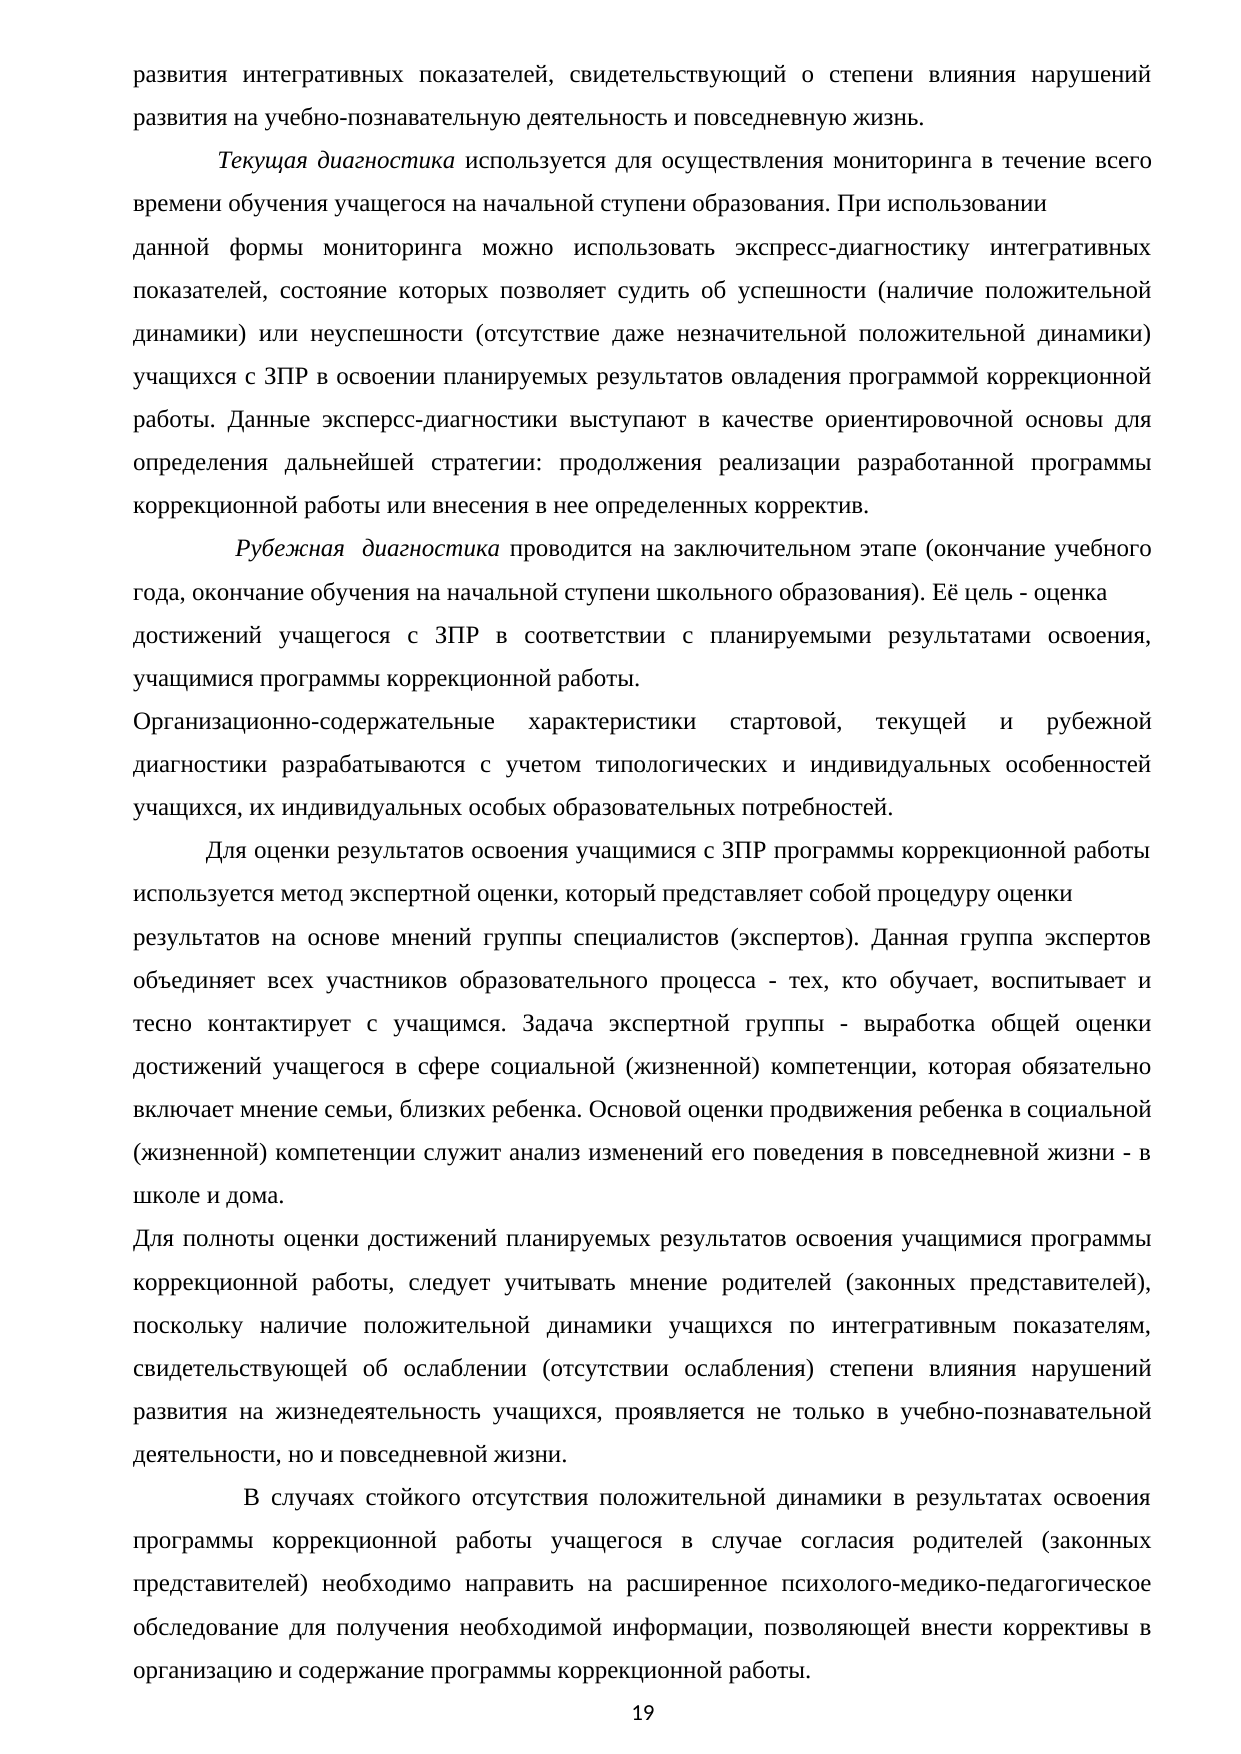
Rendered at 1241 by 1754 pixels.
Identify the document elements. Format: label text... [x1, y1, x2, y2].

text результатов на основе мнений группы специалистов (экспертов). Данная группа экспертов объединяет всех участников образовательного процесса - тех, кто обучает, воспитывает и тесно контактирует с учащимся. Задача экспертной группы - выработка общей оценки достижений учащегося в сфере социальной (жизненной) компетенции, которая обязательно включает мнение семьи, близких ребенка. Основой оценки продвижения ребенка в социальной (жизненной) компетенции служит анализ изменений его поведения в повседневной жизни - в школе и дома. [133, 922, 1152, 1209]
text Организационно-содержательные характеристики стартовой, текущей и рубежной диагностики разрабатываются с учетом типологических и индивидуальных особенностей учащихся, их индивидуальных особых образовательных потребностей. [133, 706, 1152, 821]
text В случаях стойкого отсутствия положительной динамики в результатах освоения программы коррекционной работы учащегося в случае согласия родителей (законных представителей) необходимо направить на расширенное психолого-медико-педагогическое обследование для получения необходимой информации, позволяющей внести коррективы в организацию и содержание программы коррекционной работы. [133, 1482, 1152, 1683]
text Для оценки результатов освоения учащимися с ЗПР программы коррекционной работы используется метод экспертной оценки, который представляет собой процедуру оценки [133, 835, 1152, 907]
text достижений учащегося с ЗПР в соответствии с планируемыми результатами освоения, учащимися программы коррекционной работы. [133, 620, 1152, 692]
text Текущая диагностика используется для осуществления мониторинга в течение всего времени обучения учащегося на начальной ступени образования. При использовании [133, 145, 1152, 217]
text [133, 59, 1152, 131]
text Для полноты оценки достижений планируемых результатов освоения учащимися программы коррекционной работы, следует учитывать мнение родителей (законных представителей), поскольку наличие положительной динамики учащихся по интегративным показателям, свидетельствующей об ослаблении (отсутствии ослабления) степени влияния нарушений развития на жизнедеятельность учащихся, проявляется не только в учебно-познавательной деятельности, но и повседневной жизни. [133, 1223, 1152, 1468]
text данной формы мониторинга можно использовать экспресс-диагностику интегративных показателей, состояние которых позволяет судить об успешности (наличие положительной динамики) или неуспешности (отсутствие даже незначительной положительной динамики) учащихся с ЗПР в освоении планируемых результатов овладения программой коррекционной работы. Данные эксперсс-диагностики выступают в качестве ориентировочной основы для определения дальнейшей стратегии: продолжения реализации разработанной программы коррекционной работы или внесения в нее определенных корректив. [133, 232, 1152, 519]
text Рубежная диагностика проводится на заключительном этапе (окончание учебного года, окончание обучения на начальной ступени школьного образования). Её цель - оценка [133, 533, 1152, 605]
